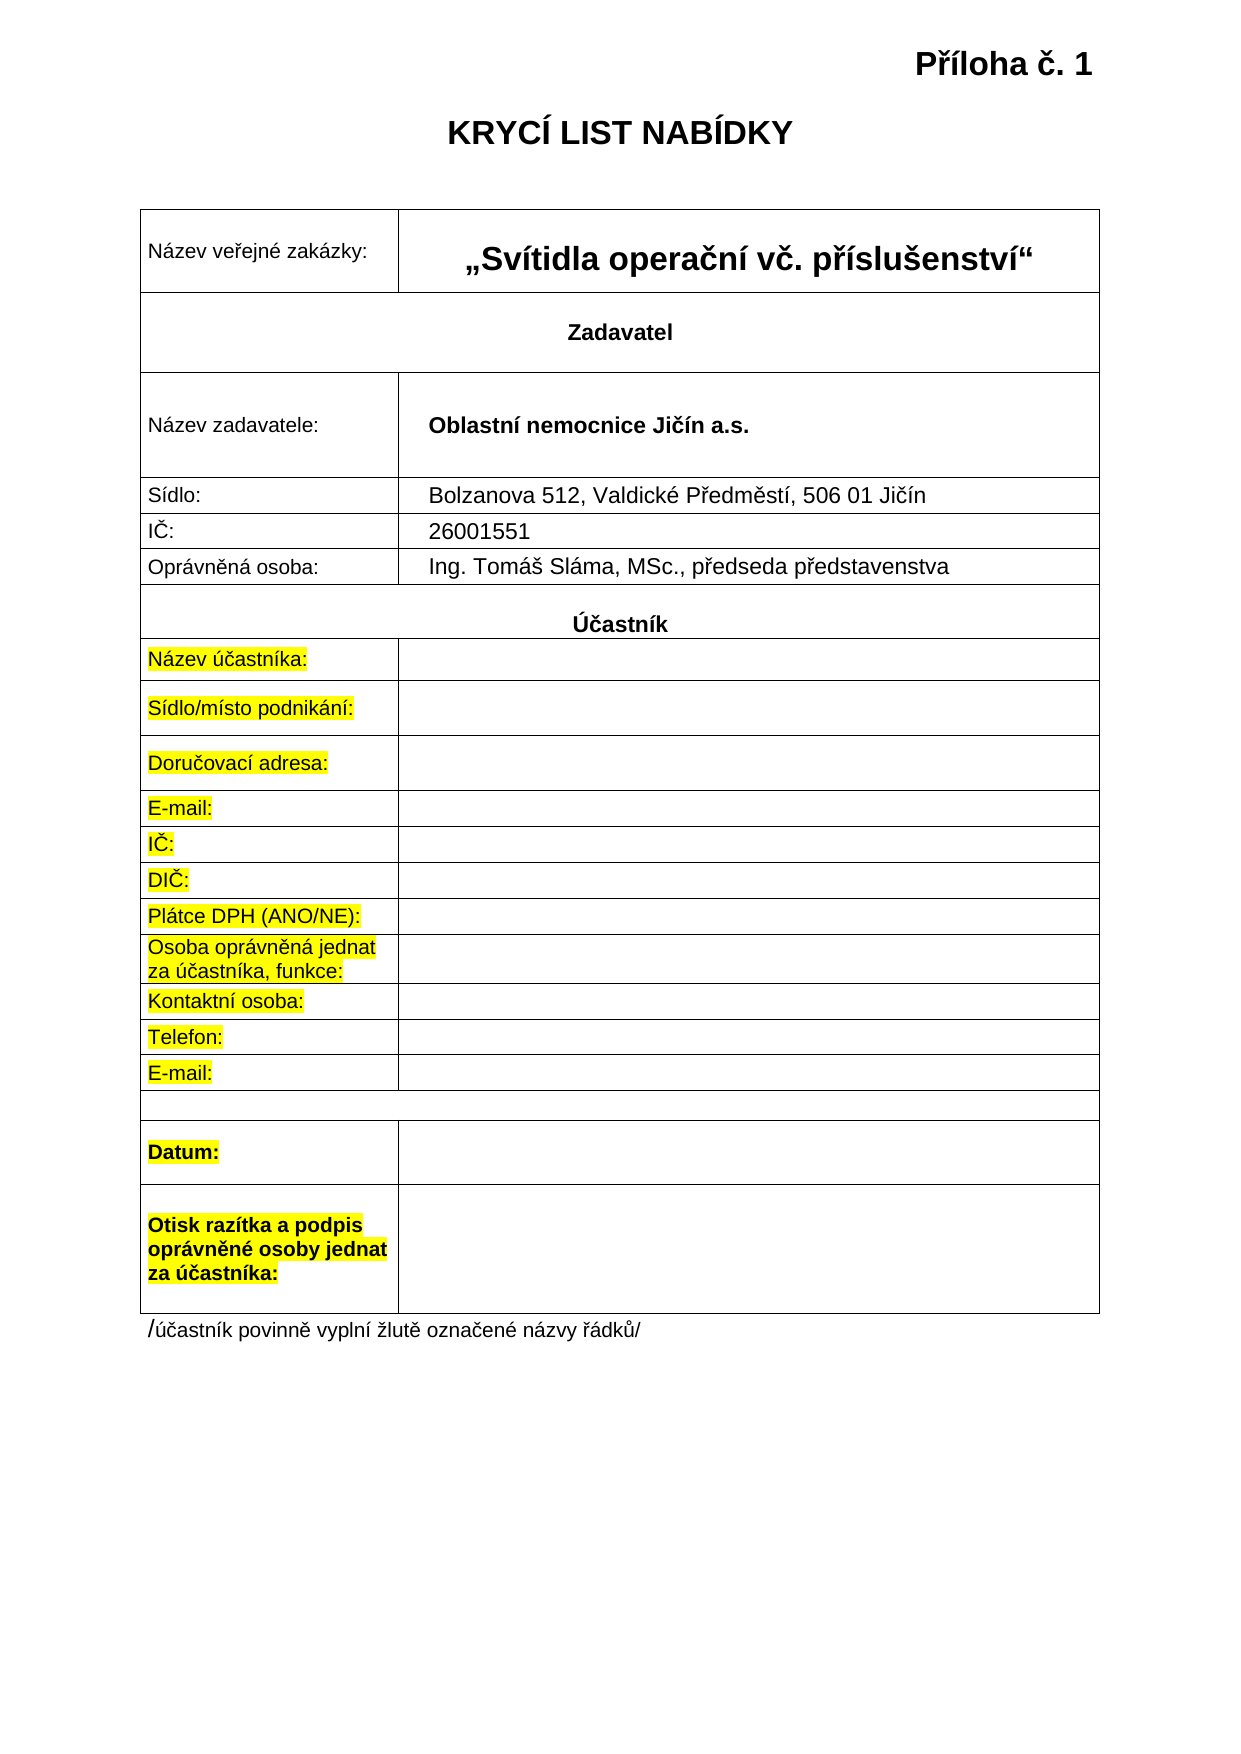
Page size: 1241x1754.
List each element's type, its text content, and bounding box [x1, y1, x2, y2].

table_cell [399, 984, 1099, 1019]
table_cell [399, 1185, 1099, 1313]
table_cell Plátce DPH (ANO/NE): [141, 899, 398, 934]
table_cell Doručovací adresa: [141, 736, 398, 789]
table_cell [399, 1121, 1099, 1183]
table_cell [399, 791, 1099, 826]
table_cell Oprávněná osoba: [141, 549, 398, 584]
text Příloha č. 1 [148, 44, 1092, 83]
table_cell [399, 736, 1099, 789]
table_cell Sídlo: [141, 478, 398, 513]
table_header „Svítidla operační vč. příslušenství“ [399, 210, 1099, 292]
table_cell Otisk razítka a podpis oprávněné osoby jednat za účastníka: [141, 1185, 398, 1313]
table_cell [399, 827, 1099, 862]
table_cell Osoba oprávněná jednat za účastníka, funkce: [343, 935, 398, 983]
table_cell Zadavatel [141, 293, 1099, 372]
table_cell Název zadavatele: [141, 373, 398, 477]
table_cell Datum: [141, 1121, 398, 1183]
table_header Název veřejné zakázky: [141, 210, 398, 292]
table_cell Sídlo/místo podnikání: [141, 681, 398, 735]
table_cell [141, 1091, 1099, 1119]
table_cell DIČ: [141, 863, 398, 898]
table_cell [399, 1020, 1099, 1054]
table_cell [399, 935, 1099, 983]
table_cell 26001551 [399, 514, 1099, 548]
table_cell [399, 639, 1099, 680]
table_cell Bolzanova 512, Valdické Předměstí, 506 01 Jičín [399, 478, 1099, 513]
table_cell [399, 863, 1099, 898]
table_cell IČ: [141, 827, 398, 862]
table_cell IČ: [141, 514, 398, 548]
table_cell [399, 899, 1099, 934]
table_cell Ing. Tomáš Sláma, MSc., předseda představenstva [399, 549, 1099, 584]
table_cell Oblastní nemocnice Jičín a.s. [399, 373, 1099, 477]
table_cell Název účastníka: [141, 639, 398, 680]
text KRYCÍ LIST NABÍDKY [148, 113, 1092, 152]
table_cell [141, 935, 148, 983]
text /účastník povinně vyplní žlutě označené názvy řádků/ [148, 1314, 1092, 1342]
table_cell [399, 681, 1099, 735]
table_cell Kontaktní osoba: [141, 984, 398, 1019]
table_cell Telefon: [141, 1020, 398, 1054]
table_cell E-mail: [141, 1055, 398, 1090]
table_cell E-mail: [141, 791, 398, 826]
table_cell [399, 1055, 1099, 1090]
table_cell Účastník [141, 585, 1099, 638]
